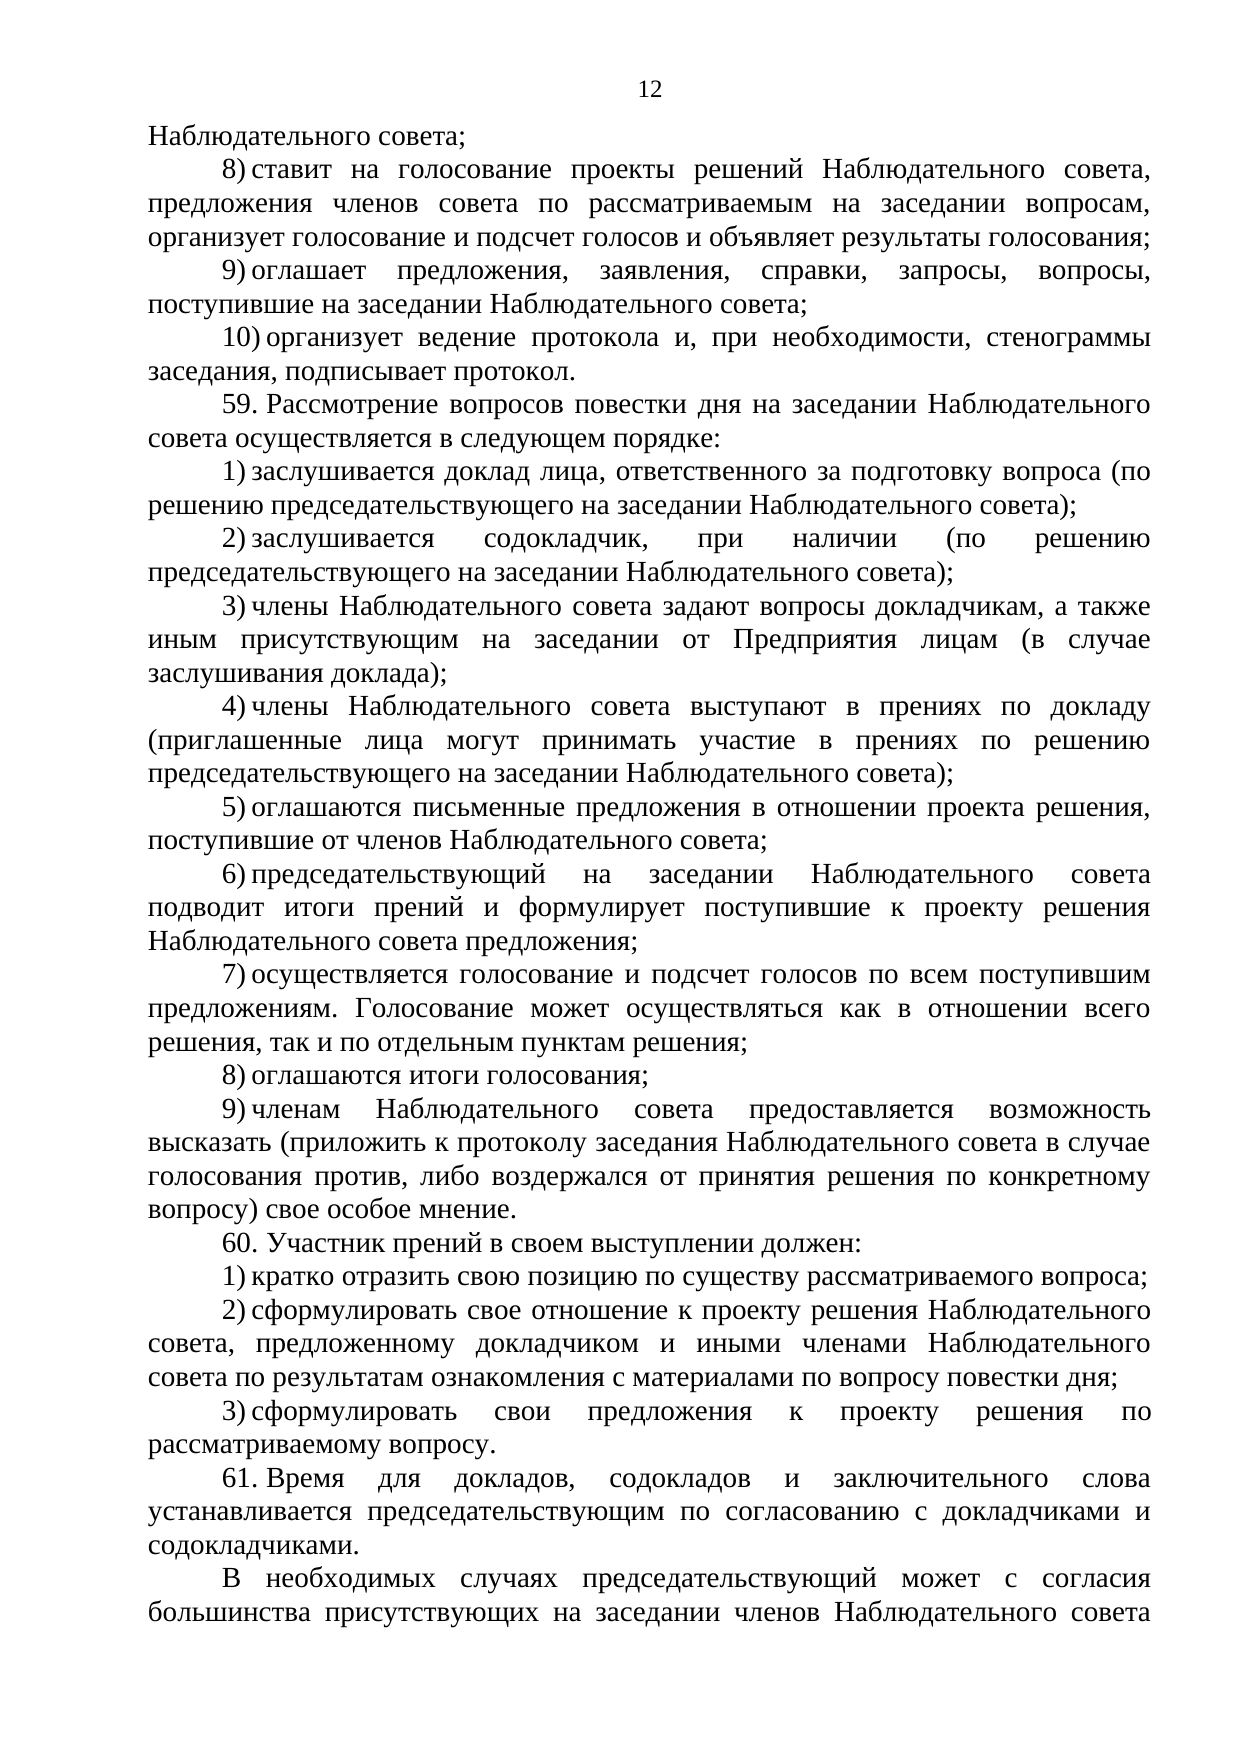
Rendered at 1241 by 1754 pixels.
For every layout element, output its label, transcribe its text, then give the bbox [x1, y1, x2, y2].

list заслушивается содокладчик, при наличии (по решению председательствующего на заседании Наблюдательного совета); [148, 521, 1152, 588]
list члены Наблюдательного совета задают вопросы докладчикам, а также иным присутствующим на заседании от Предприятия лицам (в случае заслушивания доклада); [148, 588, 1152, 688]
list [148, 118, 1152, 152]
list ставит на голосование проекты решений Наблюдательного совета, предложения членов совета по рассматриваемым на заседании вопросам, организует голосование и подсчет голосов и объявляет результаты голосования; [148, 152, 1152, 252]
list кратко отразить свою позицию по существу рассматриваемого вопроса; [148, 1258, 1152, 1292]
list членам Наблюдательного совета предоставляется возможность высказать (приложить к протоколу заседания Наблюдательного совета в случае голосования против, либо воздержался от принятия решения по конкретному вопросу) свое особое мнение. [148, 1091, 1152, 1225]
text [148, 1560, 1152, 1627]
list Рассмотрение вопросов повестки дня на заседании Наблюдательного совета осуществляется в следующем порядке: [148, 386, 1152, 453]
list Время для докладов, содокладов и заключительного слова устанавливается председательствующим по согласованию с докладчиками и содокладчиками. [148, 1460, 1152, 1560]
list организует ведение протокола и, при необходимости, стенограммы заседания, подписывает протокол. [148, 319, 1152, 386]
list сформулировать свое отношение к проекту решения Наблюдательного совета, предложенному докладчиком и иными членами Наблюдательного совета по результатам ознакомления с материалами по вопросу повестки дня; [148, 1292, 1152, 1393]
list оглашаются итоги голосования; [148, 1057, 1152, 1091]
list оглашаются письменные предложения в отношении проекта решения, поступившие от членов Наблюдательного совета; [148, 789, 1152, 856]
list председательствующий на заседании Наблюдательного совета подводит итоги прений и формулирует поступившие к проекту решения Наблюдательного совета предложения; [148, 856, 1152, 957]
list оглашает предложения, заявления, справки, запросы, вопросы, поступившие на заседании Наблюдательного совета; [148, 252, 1152, 319]
list заслушивается доклад лица, ответственного за подготовку вопроса (по решению председательствующего на заседании Наблюдательного совета); [148, 453, 1152, 521]
list члены Наблюдательного совета выступают в прениях по докладу (приглашенные лица могут принимать участие в прениях по решению председательствующего на заседании Наблюдательного совета); [148, 688, 1152, 789]
list Участник прений в своем выступлении должен: [148, 1225, 1152, 1258]
list осуществляется голосование и подсчет голосов по всем поступившим предложениям. Голосование может осуществляться как в отношении всего решения, так и по отдельным пунктам решения; [148, 957, 1152, 1057]
list сформулировать свои предложения к проекту решения по рассматриваемому вопросу. [148, 1393, 1152, 1460]
